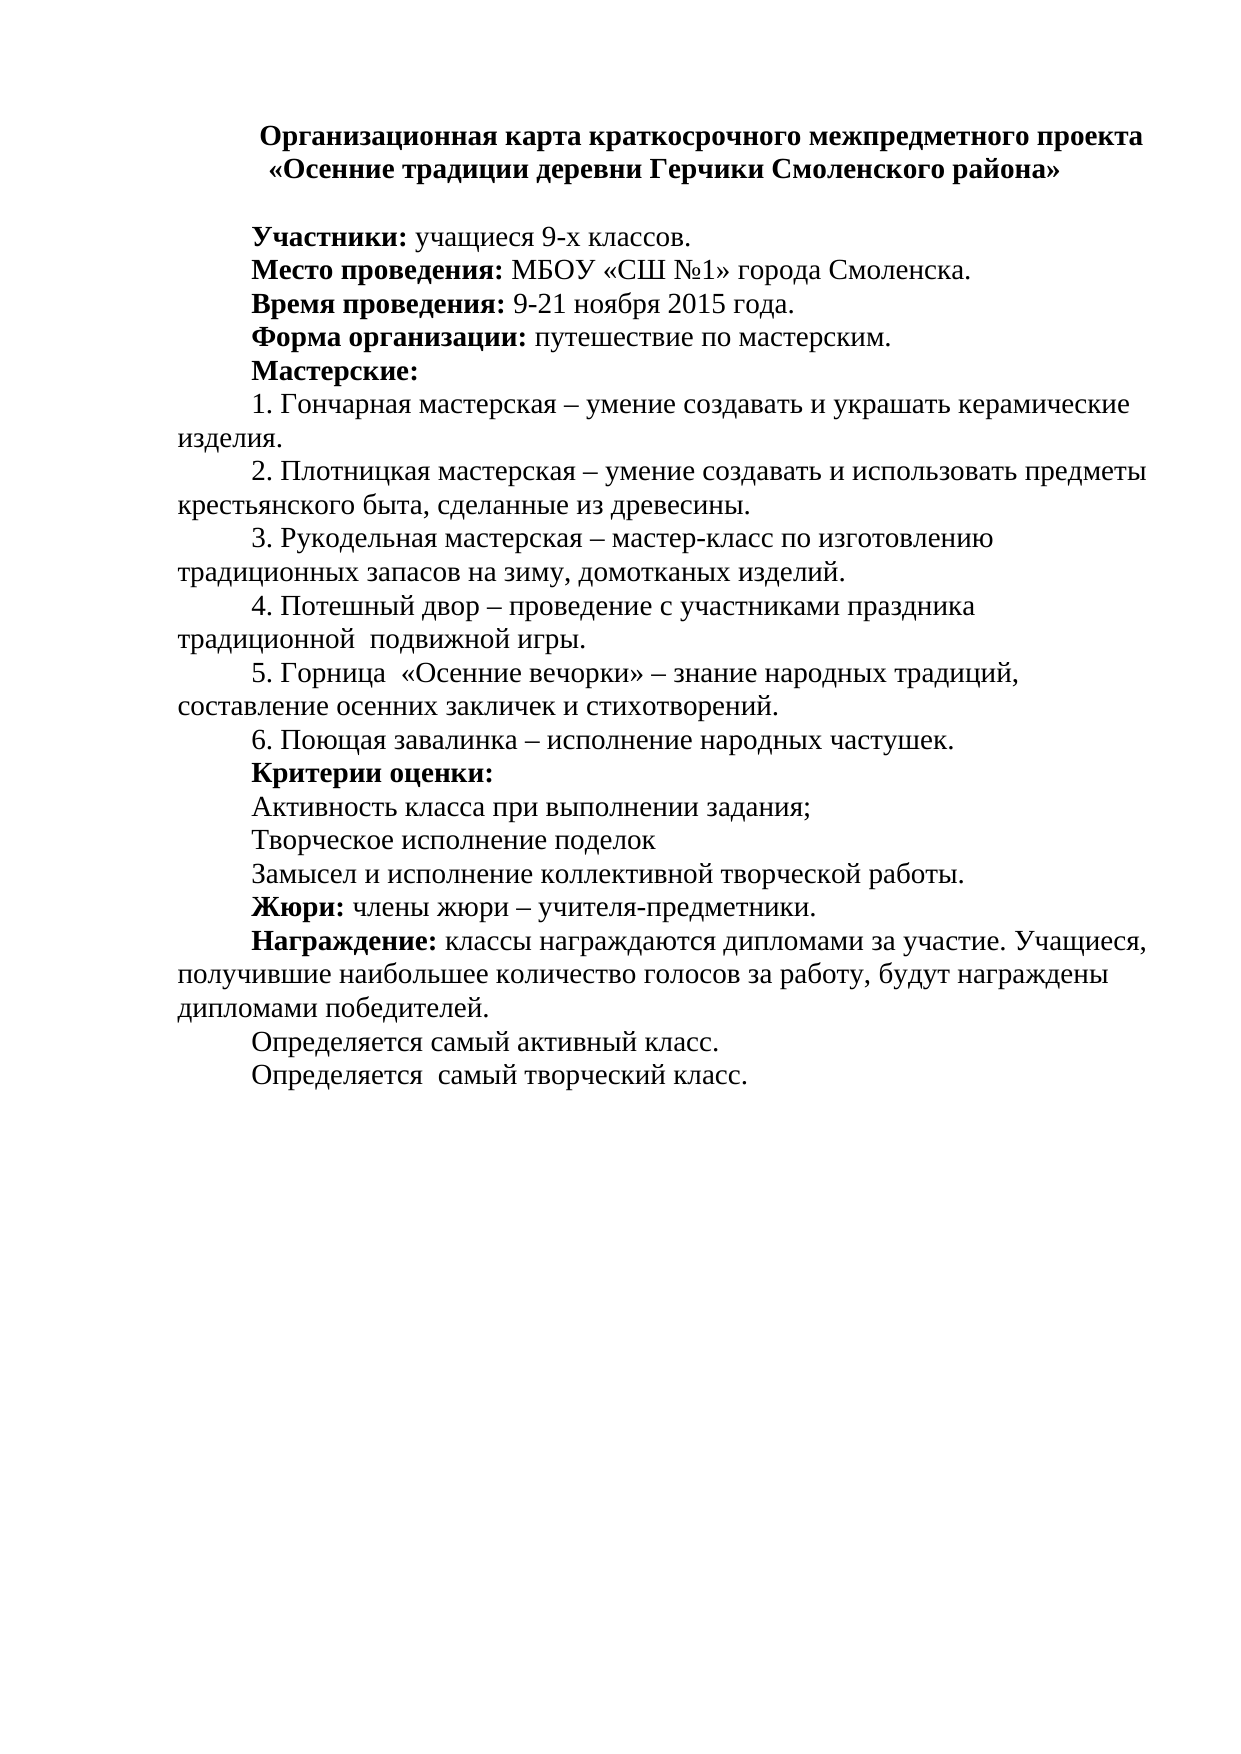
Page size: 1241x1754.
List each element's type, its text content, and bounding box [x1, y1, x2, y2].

text 1. Гончарная мастерская – умение создавать и украшать керамические изделия. [177, 386, 1152, 453]
text Форма организации: путешествие по мастерским. [177, 319, 1152, 353]
text 6. Поющая завалинка – исполнение народных частушек. [177, 722, 1152, 755]
text Определяется самый активный класс. [177, 1024, 1152, 1057]
text Мастерские: [177, 353, 1152, 386]
text Участники: учащиеся 9-х классов. [177, 219, 1152, 252]
text Определяется самый творческий класс. [177, 1057, 1152, 1091]
text 2. Плотницкая мастерская – умение создавать и использовать предметы крестьянского быта, сделанные из древесины. [177, 453, 1152, 521]
text 5. Горница «Осенние вечорки» – знание народных традиций, составление осенних закличек и стихотворений. [177, 655, 1152, 722]
text Место проведения: МБОУ «СШ №1» города Смоленска. [177, 252, 1152, 286]
text Активность класса при выполнении задания; [177, 789, 1152, 822]
text Замысел и исполнение коллективной творческой работы. [177, 856, 1152, 889]
text Критерии оценки: [177, 755, 1152, 789]
text Награждение: классы награждаются дипломами за участие. Учащиеся, получившие наибольшее количество голосов за работу, будут награждены дипломами победителей. [177, 923, 1152, 1024]
text 3. Рукодельная мастерская – мастер-класс по изготовлению традиционных запасов на зиму, домотканых изделий. [177, 521, 1152, 588]
text Время проведения: 9-21 ноября 2015 года. [177, 286, 1152, 319]
text Жюри: члены жюри – учителя-предметники. [177, 889, 1152, 923]
text 4. Потешный двор – проведение с участниками праздника традиционной подвижной игры. [177, 588, 1152, 655]
text Организационная карта краткосрочного межпредметного проекта «Осенние традиции деревни Герчики Смоленского района» [177, 118, 1152, 185]
text Творческое исполнение поделок [177, 822, 1152, 856]
